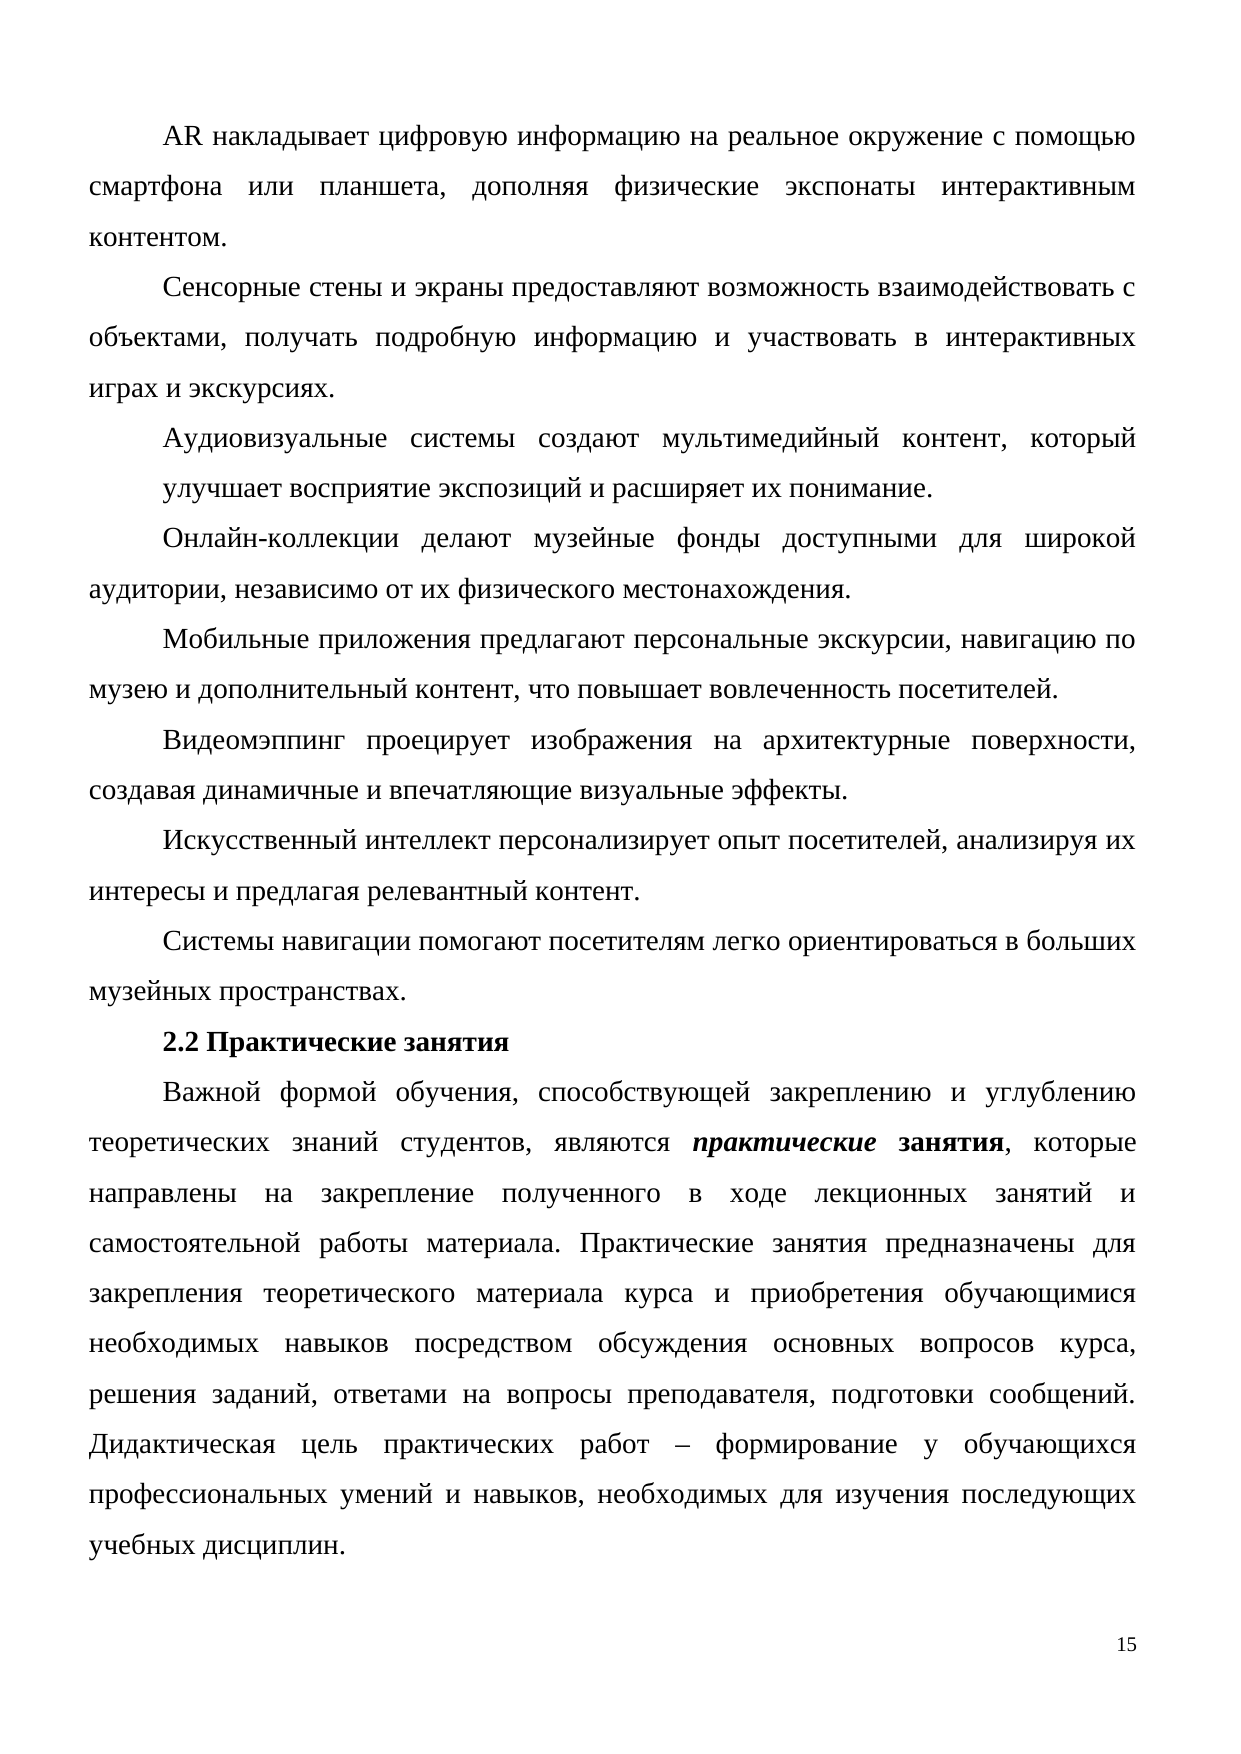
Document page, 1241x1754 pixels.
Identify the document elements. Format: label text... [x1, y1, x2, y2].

text AR накладывает цифровую информацию на реальное окружение с помощью смартфона или планшета, дополняя физические экспонаты интерактивным контентом. [89, 118, 1137, 252]
text Искусственный интеллект персонализирует опыт посетителей, анализируя их интересы и предлагая релевантный контент. [89, 822, 1137, 906]
text Сенсорные стены и экраны предоставляют возможность взаимодействовать с объектами, получать подробную информацию и участвовать в интерактивных играх и экскурсиях. [89, 269, 1137, 403]
text 2.2 Практические занятия [89, 1024, 1137, 1057]
text Видеомэппинг проецирует изображения на архитектурные поверхности, создавая динамичные и впечатляющие визуальные эффекты. [89, 722, 1137, 806]
text Мобильные приложения предлагают персональные экскурсии, навигацию по музею и дополнительный контент, что повышает вовлеченность посетителей. [89, 621, 1137, 705]
text Аудиовизуальные системы создают мультимедийный контент, который улучшает восприятие экспозиций и расширяет их понимание. [162, 420, 1137, 504]
text Важной формой обучения, способствующей закреплению и углублению теоретических знаний студентов, являются практические занятия, которые направлены на закрепление полученного в ходе лекционных занятий и самостоятельной работы материала. Практические занятия предназначены для закрепления теоретического материала курса и приобретения обучающимися необходимых навыков посредством обсуждения основных вопросов курса, решения заданий, ответами на вопросы преподавателя, подготовки сообщений. Дидактическая цель практических работ – формирование у обучающихся профессиональных умений и навыков, необходимых для изучения последующих учебных дисциплин. [89, 1074, 1137, 1560]
text Онлайн-коллекции делают музейные фонды доступными для широкой аудитории, независимо от их физического местонахождения. [89, 521, 1137, 604]
text Системы навигации помогают посетителям легко ориентироваться в больших музейных пространствах. [89, 923, 1137, 1007]
